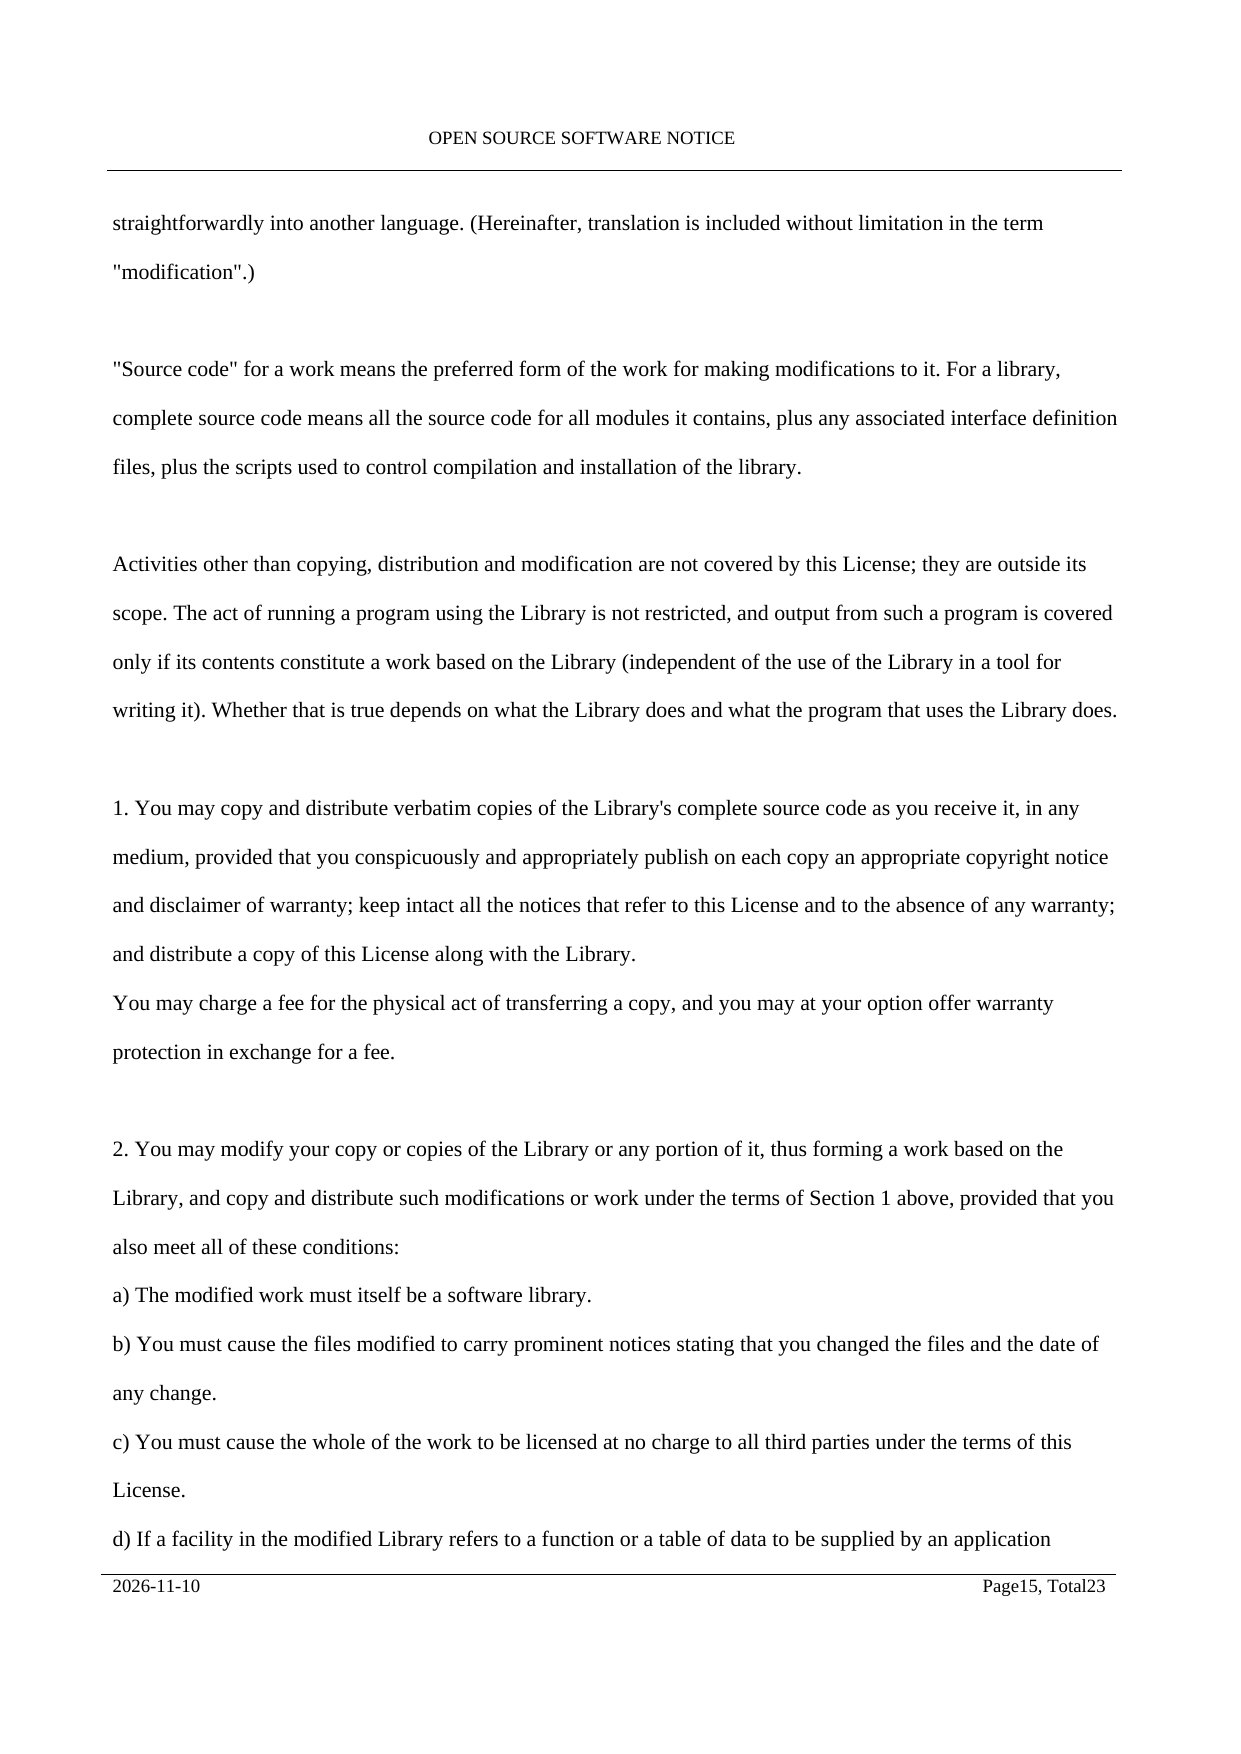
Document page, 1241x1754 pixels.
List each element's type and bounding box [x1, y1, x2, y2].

text [112, 206, 1128, 1555]
